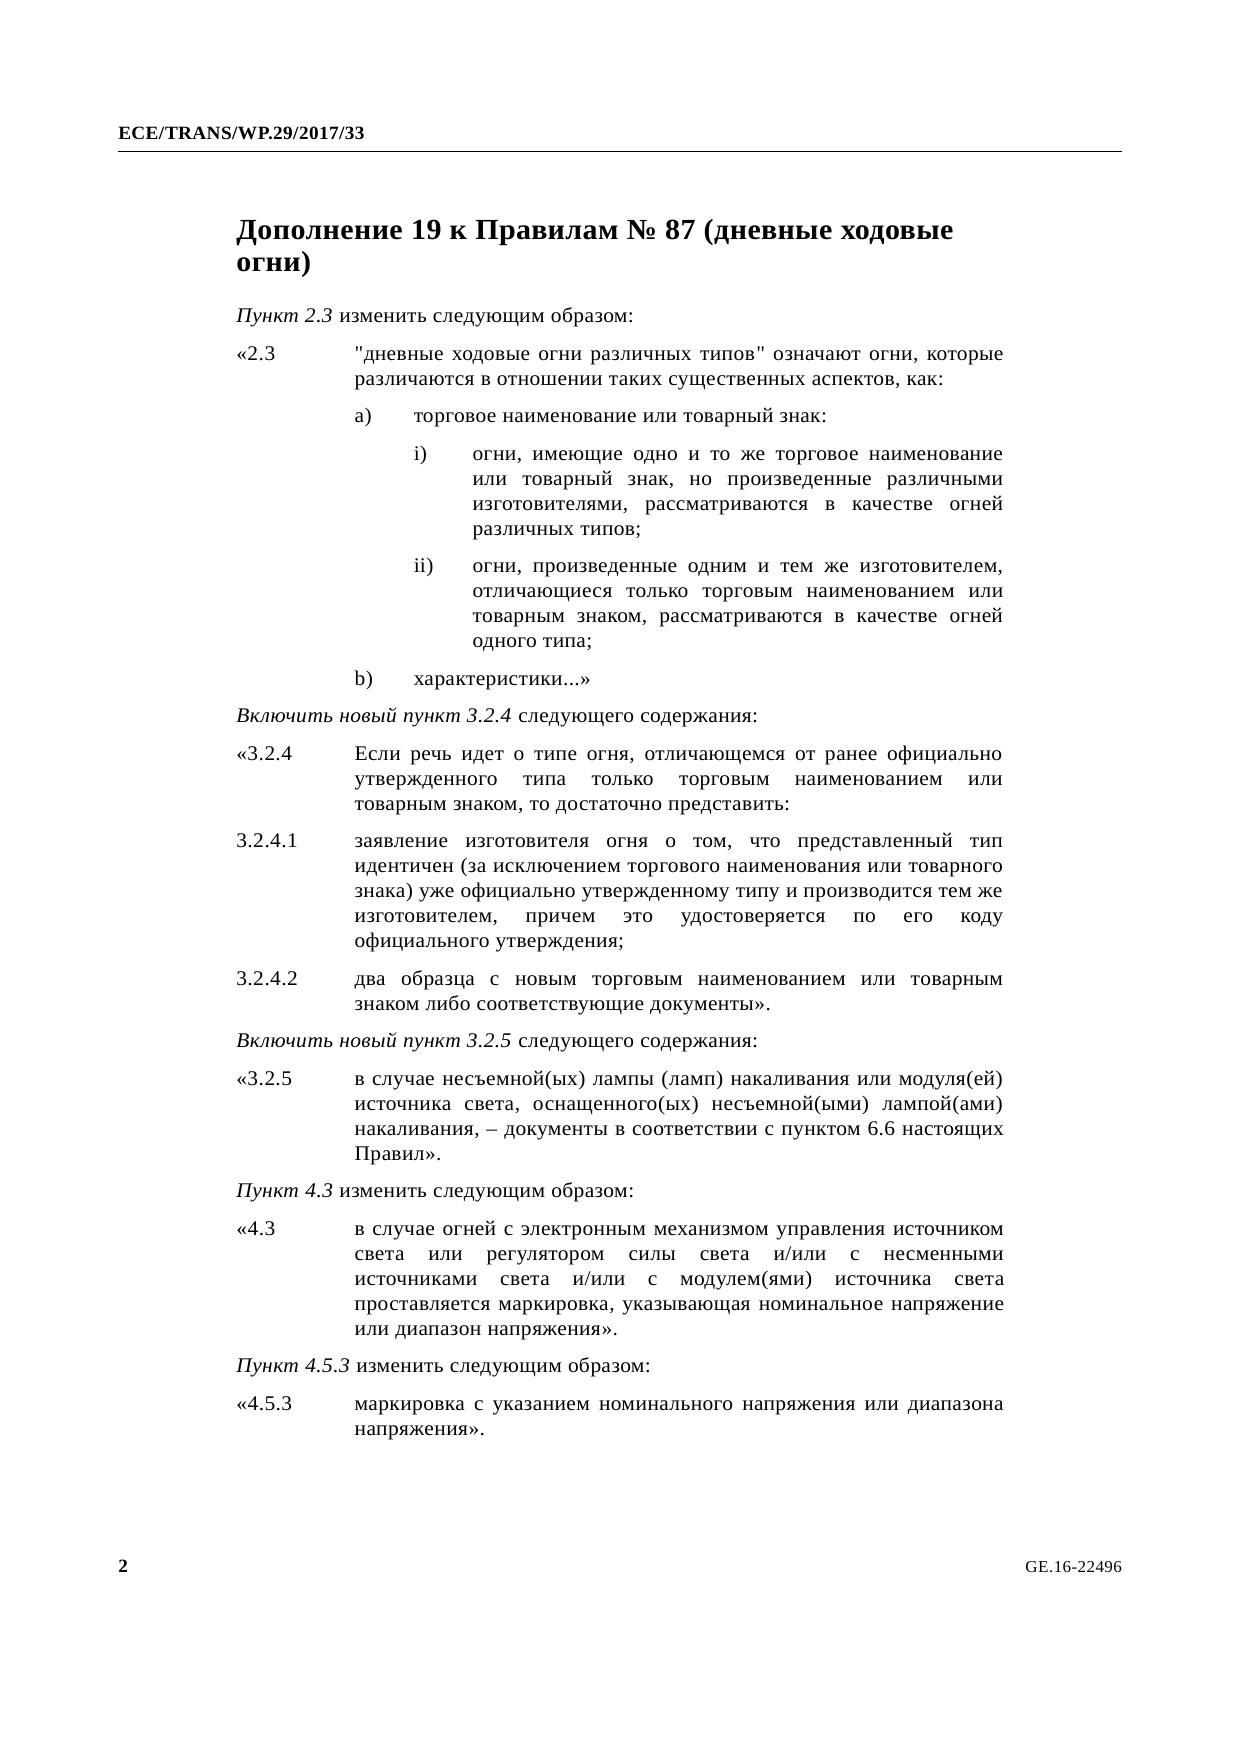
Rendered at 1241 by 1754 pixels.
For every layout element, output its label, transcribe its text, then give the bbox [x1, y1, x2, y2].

text «4.5.3 маркировка с указанием номинального напряжения или диапазона напряжения». [236, 1390, 1004, 1440]
text «3.2.4 Если речь идет о типе огня, отличающемся от ранее официально утвержденного типа только торговым наименованием или товарным знаком, то достаточно представить: [236, 740, 1004, 815]
text «4.3 в случае огней с электронным механизмом управления источником света или регулятором силы света и/или с несменными источниками света и/или с модулем(ями) источника света проставляется маркировка, указывающая номинальное напряжение или диапазон напряжения». [236, 1215, 1004, 1340]
text i) огни, имеющие одно и то же торговое наименование или товарный знак, но произведенные различными изготовителями, рассматриваются в качестве огней различных типов; [236, 440, 1004, 540]
text Включить новый пункт 3.2.5 следующего содержания: [236, 1027, 1004, 1052]
text ii) огни, произведенные одним и тем же изготовителем, отличающиеся только торговым наименованием или товарным знаком, рассматриваются в качестве огней одного типа; [236, 552, 1004, 652]
text Пункт 2.3 изменить следующим образом: [236, 302, 1004, 327]
text b) характеристики...» [236, 665, 1004, 690]
text 3.2.4.1 заявление изготовителя огня о том, что представленный тип идентичен (за исключением торгового наименования или товарного знака) уже официально утвержденному типу и производится тем же изготовителем, причем это удостоверяется по его коду официального утверждения; [236, 827, 1004, 952]
text «2.3 "дневные ходовые огни различных типов" означают огни, которые различаются в отношении таких существенных аспектов, как: [236, 340, 1004, 390]
text 3.2.4.2 два образца с новым торговым наименованием или товарным знаком либо соответствующие документы». [236, 965, 1004, 1015]
text а) торговое наименование или товарный знак: [236, 402, 1004, 427]
text «3.2.5 в случае несъемной(ых) лампы (ламп) накаливания или модуля(ей) источника света, оснащенного(ых) несъемной(ыми) лампой(ами) накаливания, – документы в соответствии с пунктом 6.6 настоящих Правил». [236, 1065, 1004, 1165]
text Пункт 4.3 изменить следующим образом: [236, 1177, 1004, 1202]
text Дополнение 19 к Правилам № 87 (дневные ходовые огни) [118, 215, 1004, 277]
text Пункт 4.5.3 изменить следующим образом: [236, 1352, 1004, 1377]
text Включить новый пункт 3.2.4 следующего содержания: [236, 702, 1004, 727]
